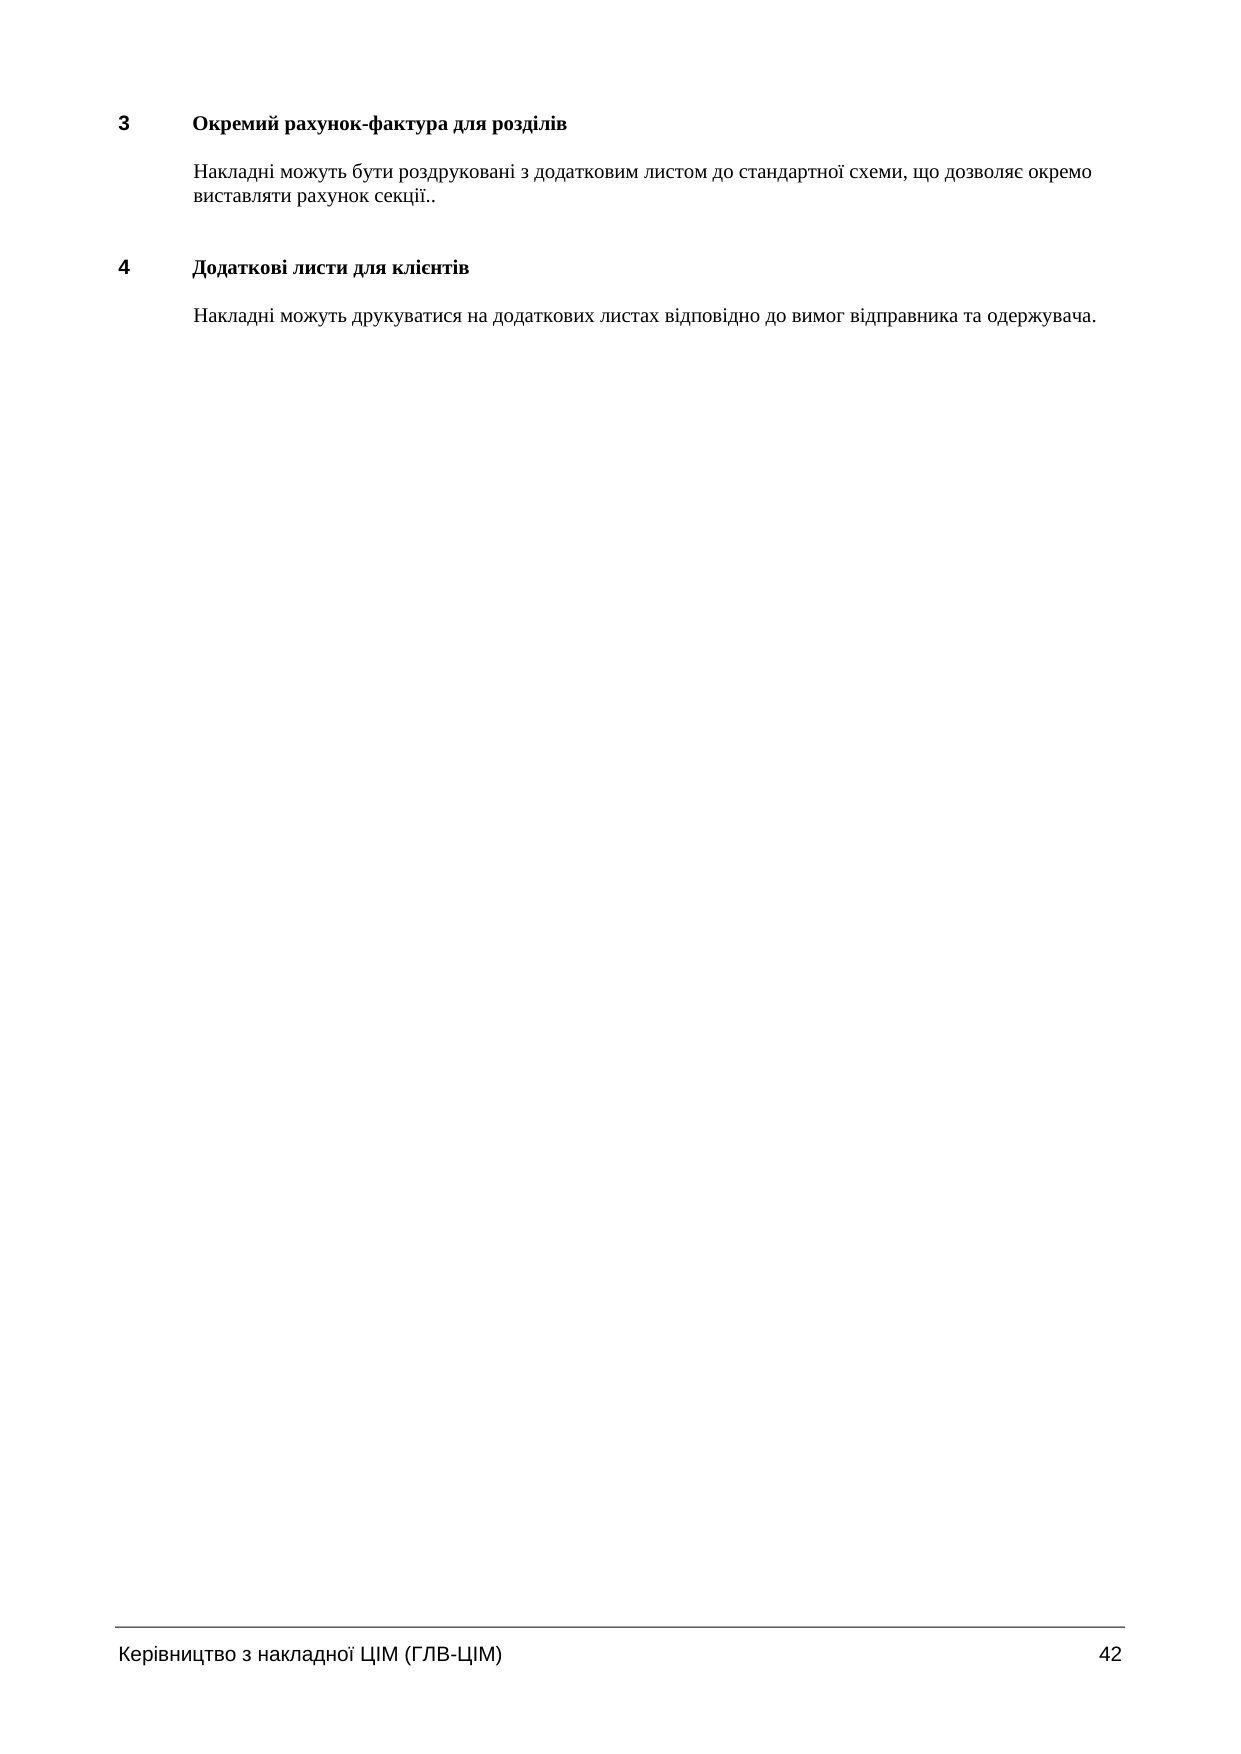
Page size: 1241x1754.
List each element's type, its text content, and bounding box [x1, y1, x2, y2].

text Накладні можуть бути роздруковані з додатковим листом до стандартної схеми, що дозволяє окремо виставляти рахунок секції.. [193, 159, 1161, 207]
subtitle Окремий рахунок-фактура для розділів [118, 111, 1161, 135]
text Накладні можуть друкуватися на додаткових листах відповідно до вимог відправника та одержувача. [193, 303, 1122, 327]
subtitle Додаткові листи для клієнтів [118, 255, 1161, 279]
